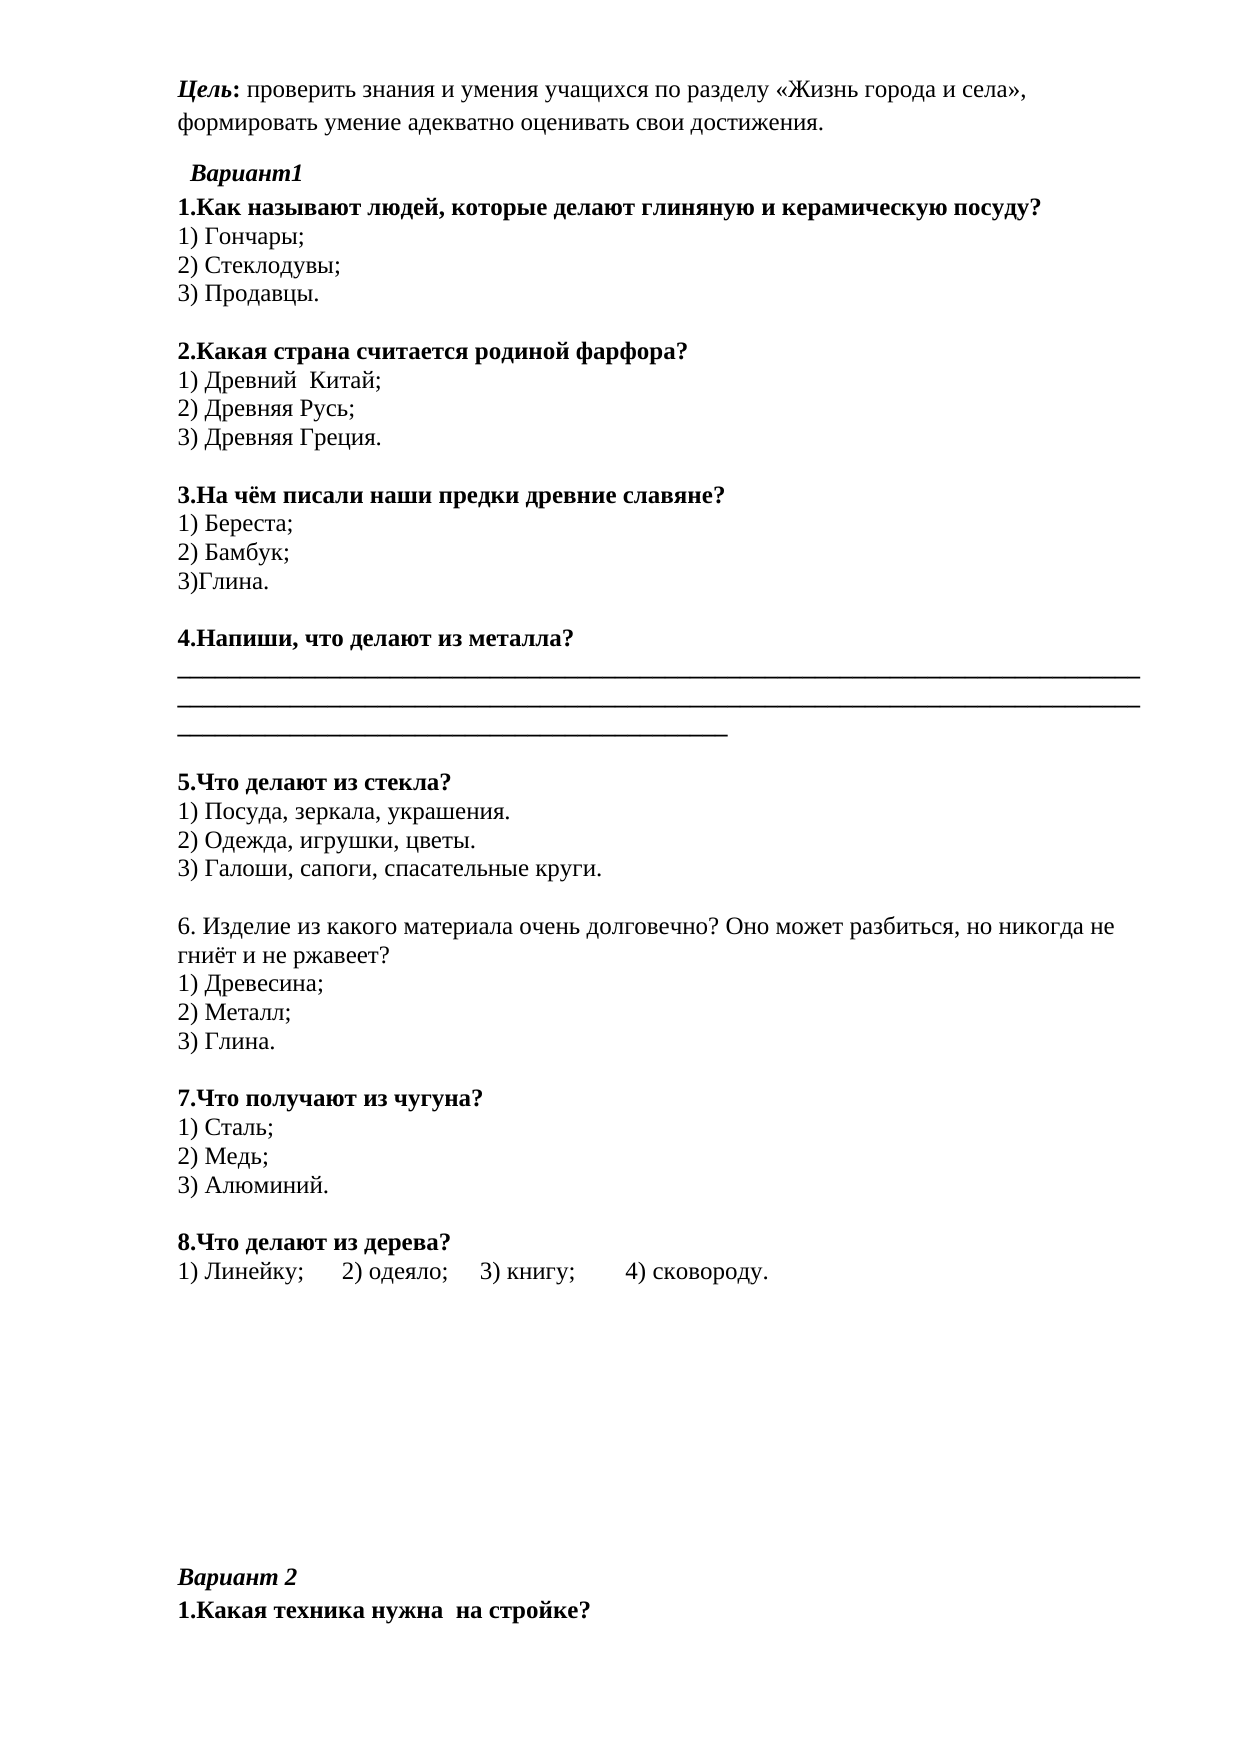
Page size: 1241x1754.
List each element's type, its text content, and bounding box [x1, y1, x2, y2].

text 1) Гончары; [177, 221, 1152, 250]
text 1.Как называют людей, которые делают глиняную и керамическую посуду? [177, 192, 1152, 221]
text Цель: проверить знания и умения учащихся по разделу «Жизнь города и села», формировать умение адекватно оценивать свои достижения. [177, 74, 1063, 136]
text 2) Древняя Русь; [177, 393, 1152, 422]
text 6. Изделие из какого материала очень долговечно? Оно может разбиться, но никогда не гниёт и не ржавеет? [177, 911, 1152, 968]
text 3) Алюминий. [177, 1170, 1152, 1198]
text 3) Продавцы. [177, 278, 1152, 307]
text 3) Древняя Греция. [177, 422, 1152, 451]
text 2) Металл; [177, 997, 1152, 1026]
text 7.Что получают из чугуна? [177, 1083, 1152, 1112]
text 1) Сталь; [177, 1112, 1152, 1141]
text 2) Стеклодувы; [177, 250, 1152, 278]
text Вариант 2 [177, 1562, 1063, 1590]
text 1) Древесина; [177, 968, 1152, 997]
text 1) Посуда, зеркала, украшения. [177, 796, 1152, 825]
text 2) Одежда, игрушки, цветы. [177, 825, 1152, 853]
text 3.На чём писали наши предки древние славяне? [177, 480, 1152, 508]
text 2.Какая страна считается родиной фарфора? [177, 336, 1152, 365]
text 3) Галоши, сапоги, спасательные круги. [177, 853, 1152, 882]
text 1) Древний Китай; [177, 365, 1152, 393]
text Вариант1 [177, 158, 1063, 187]
text 8.Что делают из дерева? [177, 1227, 1152, 1256]
text 1.Какая техника нужна на стройке? [177, 1595, 1152, 1624]
text 3) Глина. [177, 1026, 1152, 1055]
text 1) Береста; [177, 508, 1152, 537]
text 5.Что делают из стекла? [177, 767, 1152, 796]
text 1) Линейку; 2) одеяло; 3) книгу; 4) сковороду. [177, 1256, 1152, 1285]
text 2) Медь; [177, 1141, 1152, 1170]
text 4.Напиши, что делают из металла? [177, 623, 1152, 652]
text 2) Бамбук; [177, 537, 1152, 566]
text 3)Глина. [177, 566, 1152, 595]
text ______________________________________________________________________________________________________________________________________________________________________________________________________ [177, 652, 1152, 738]
